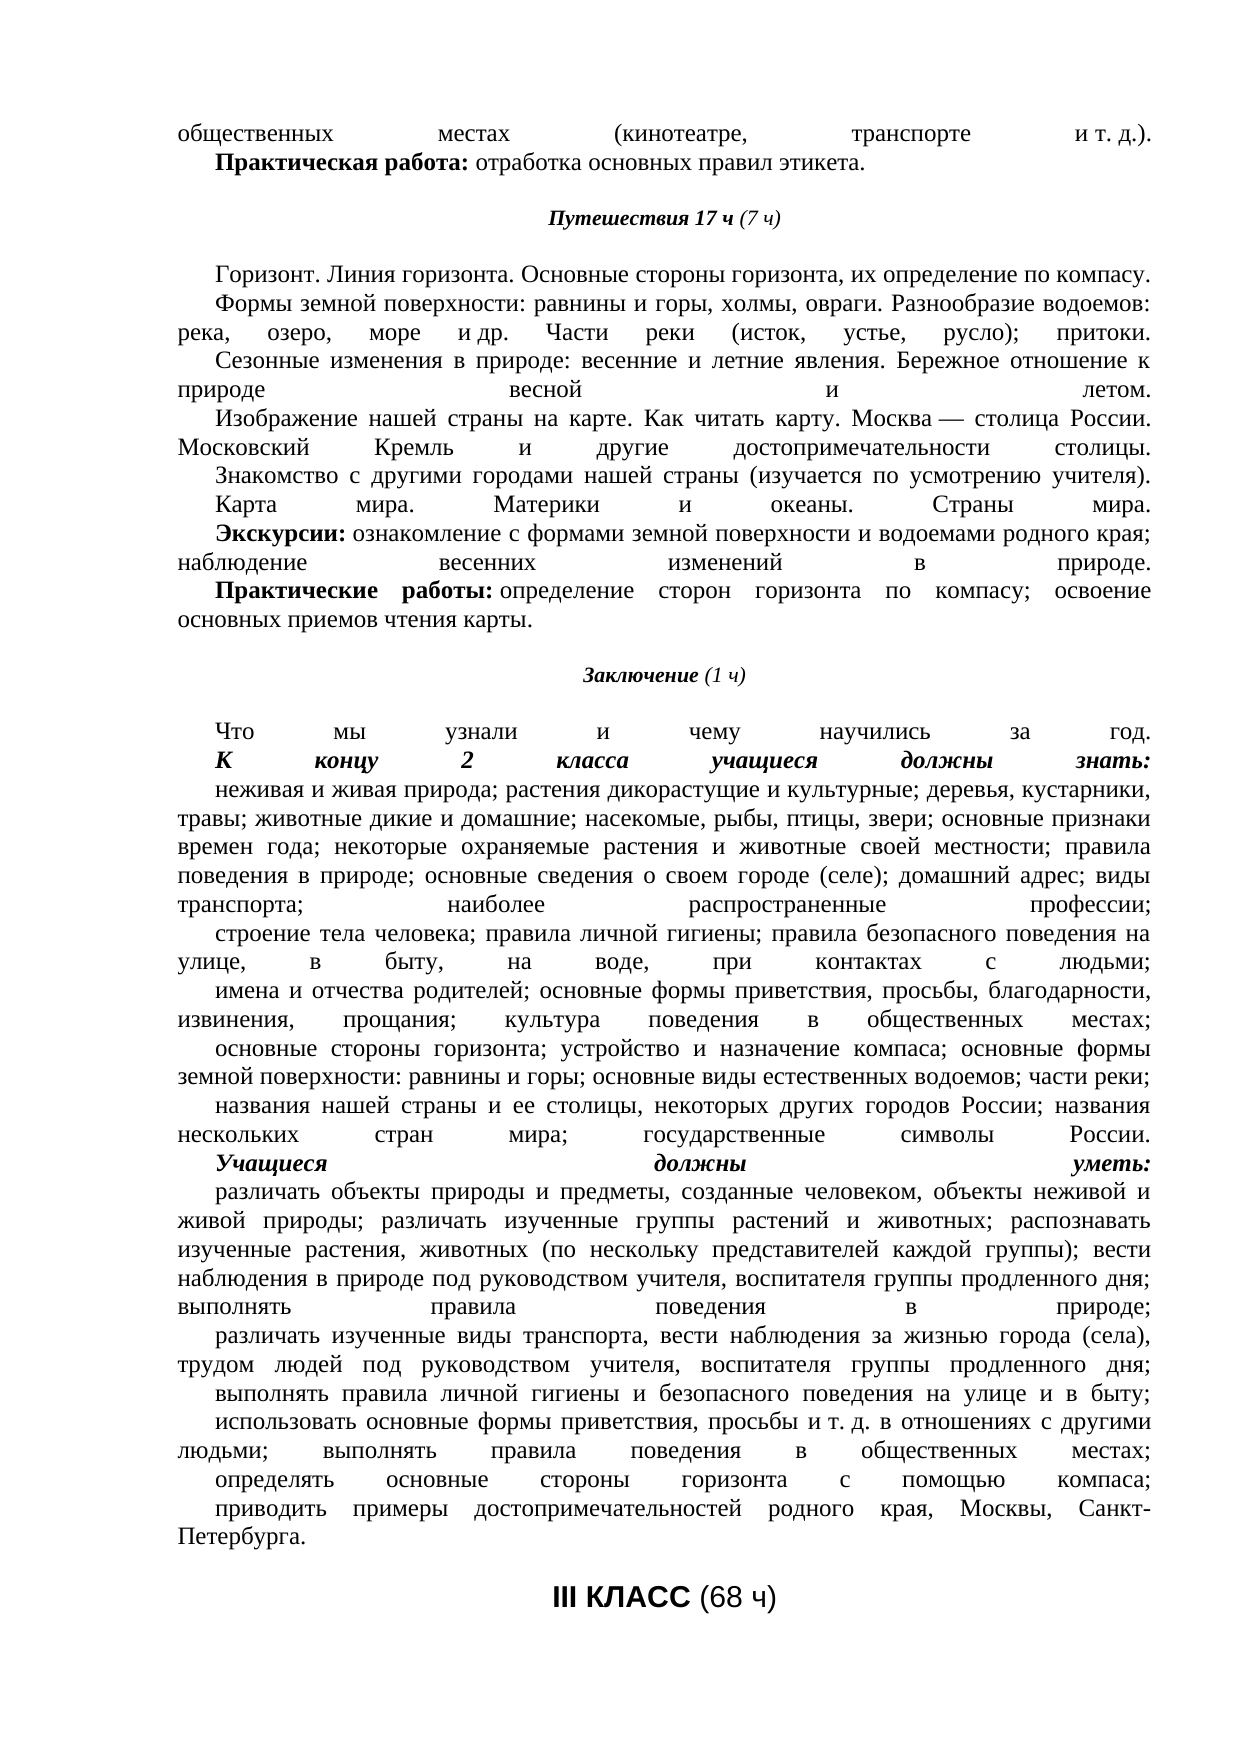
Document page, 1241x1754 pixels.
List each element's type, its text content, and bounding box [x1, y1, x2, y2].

text III КЛАСС (68 ч) [177, 1579, 1152, 1614]
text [177, 118, 1152, 176]
text Заключение (1 ч) [177, 662, 1152, 687]
text Что мы узнали и чему научились за год. К концу 2 класса учащиеся должны знать: неживая и живая природа; растения дикорастущие и культурные; деревья, кустарники, травы; животные дикие и домашние; насекомые, рыбы, птицы, звери; основные признаки времен года; некоторые охраняемые растения и животные своей местности; правила поведения в природе; основные сведения о своем городе (селе); домашний адрес; виды транспорта; наиболее распространенные профессии; строение тела человека; правила личной гигиены; правила безопасного поведения на улице, в быту, на воде, при контактах с людьми; имена и отчества родителей; основные формы приветствия, просьбы, благодарности, извинения, прощания; культура поведения в общественных местах; основные стороны горизонта; устройство и назначение компаса; основные формы земной поверхности: равнины и горы; основные виды естественных водоемов; части реки; названия нашей страны и ее столицы, некоторых других городов России; названия нескольких стран мира; государственные символы России. Учащиеся должны уметь: различать объекты природы и предметы, созданные человеком, объекты неживой и живой природы; различать изученные группы растений и животных; распознавать изученные растения, животных (по нескольку представителей каждой группы); вести наблюдения в природе под руководством учителя, воспитателя группы продленного дня; выполнять правила поведения в природе; различать изученные виды транспорта, вести наблюдения за жизнью города (села), трудом людей под руководством учителя, воспитателя группы продленного дня; выполнять правила личной гигиены и безопасного поведения на улице и в быту; использовать основные формы приветствия, просьбы и т. д. в отношениях с другими людьми; выполнять правила поведения в общественных местах; определять основные стороны горизонта с помощью компаса; приводить примеры достопримечательностей родного края, Москвы, Санкт-Петербурга. [177, 716, 1152, 1550]
text Путешествия 17 ч (7 ч) [177, 205, 1152, 230]
text Горизонт. Линия горизонта. Основные стороны горизонта, их определение по компасу. Формы земной поверхности: равнины и горы, холмы, овраги. Разнообразие водоемов: река, озеро, море и др. Части реки (исток, устье, русло); притоки. Сезонные изменения в природе: весенние и летние явления. Бережное отношение к природе весной и летом. Изображение нашей страны на карте. Как читать карту. Москва — столица России. Московский Кремль и другие достопримечательности столицы. Знакомство с другими городами нашей страны (изучается по усмотрению учителя). Карта мира. Материки и океаны. Страны мира. Экскурсии: ознакомление с формами земной поверхности и водоемами родного края; наблюдение весенних изменений в природе. Практические работы: определение сторон горизонта по компасу; освоение основных приемов чтения карты. [177, 259, 1152, 633]
